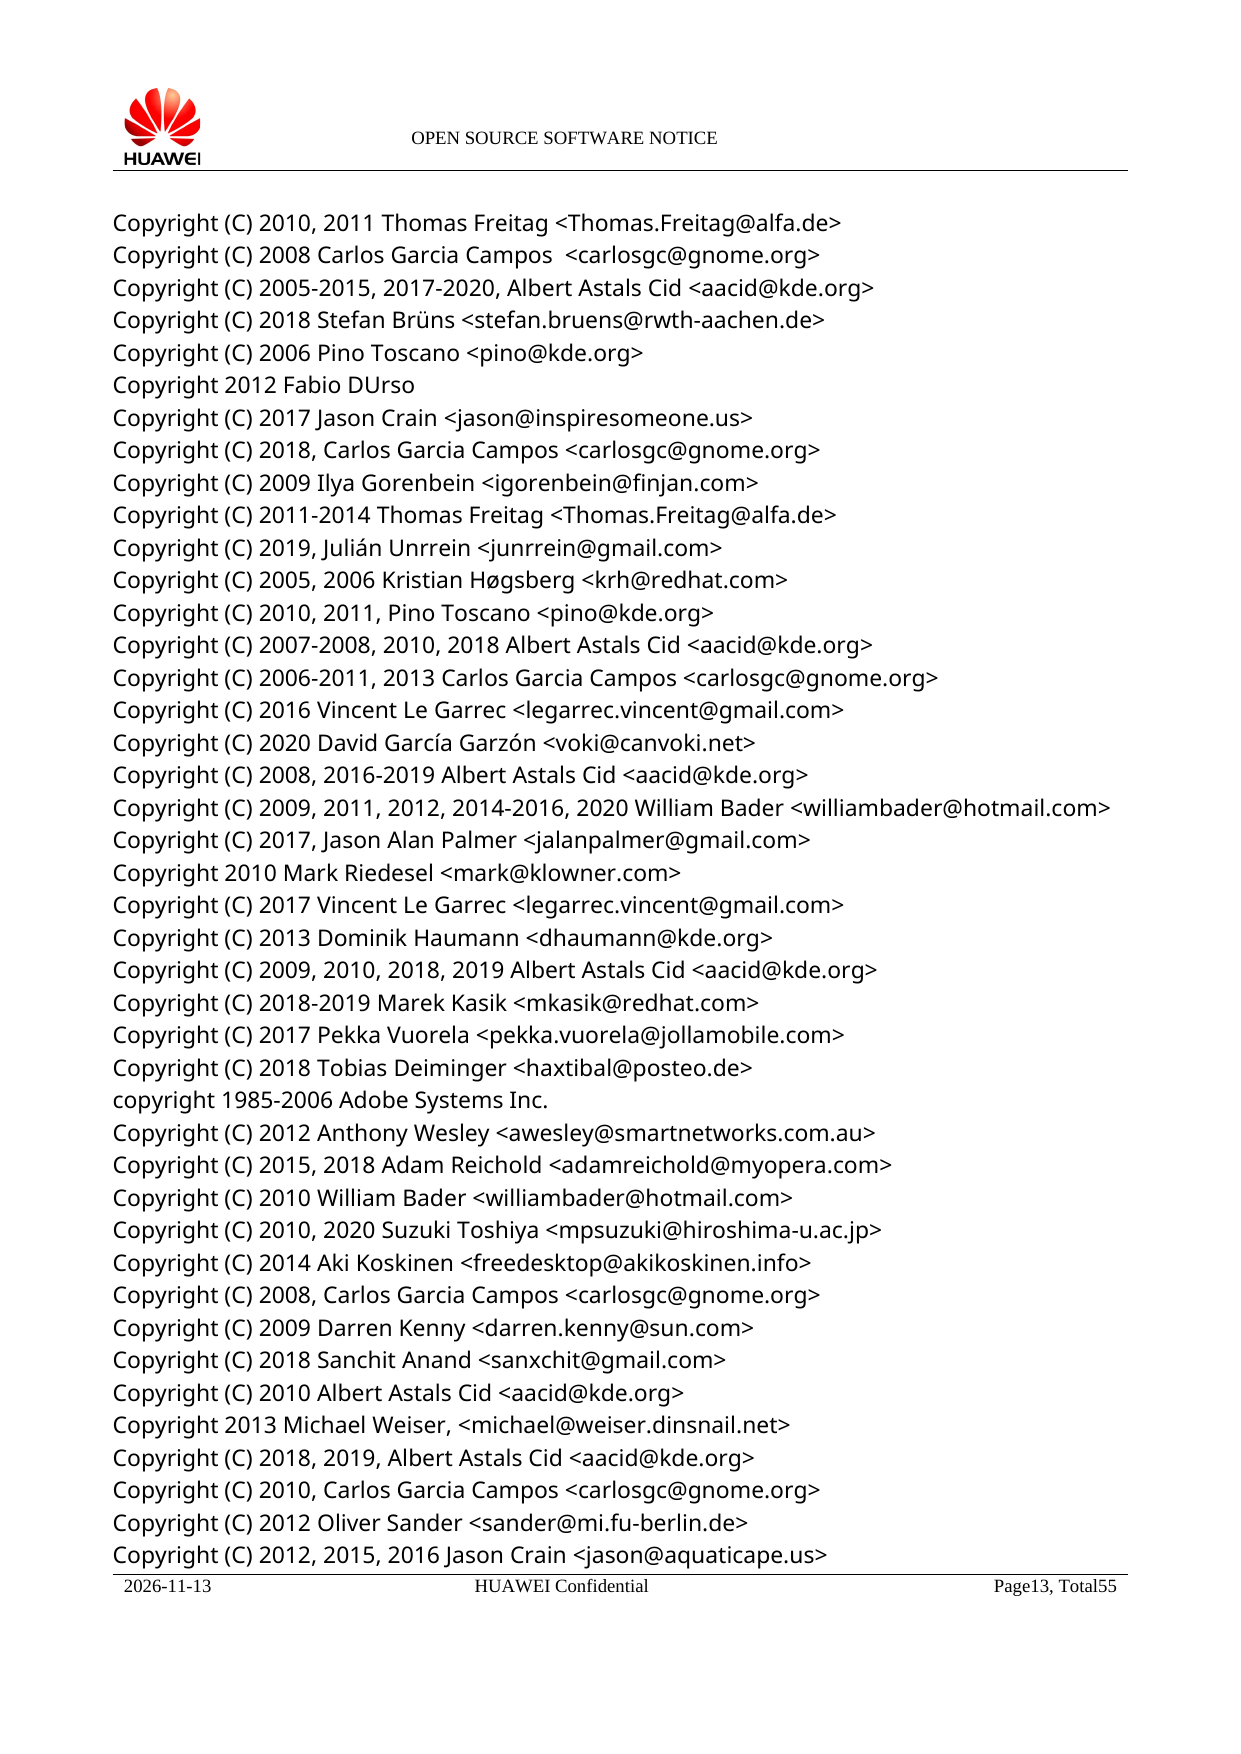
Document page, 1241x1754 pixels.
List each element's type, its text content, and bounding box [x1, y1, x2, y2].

picture [124, 88, 201, 165]
